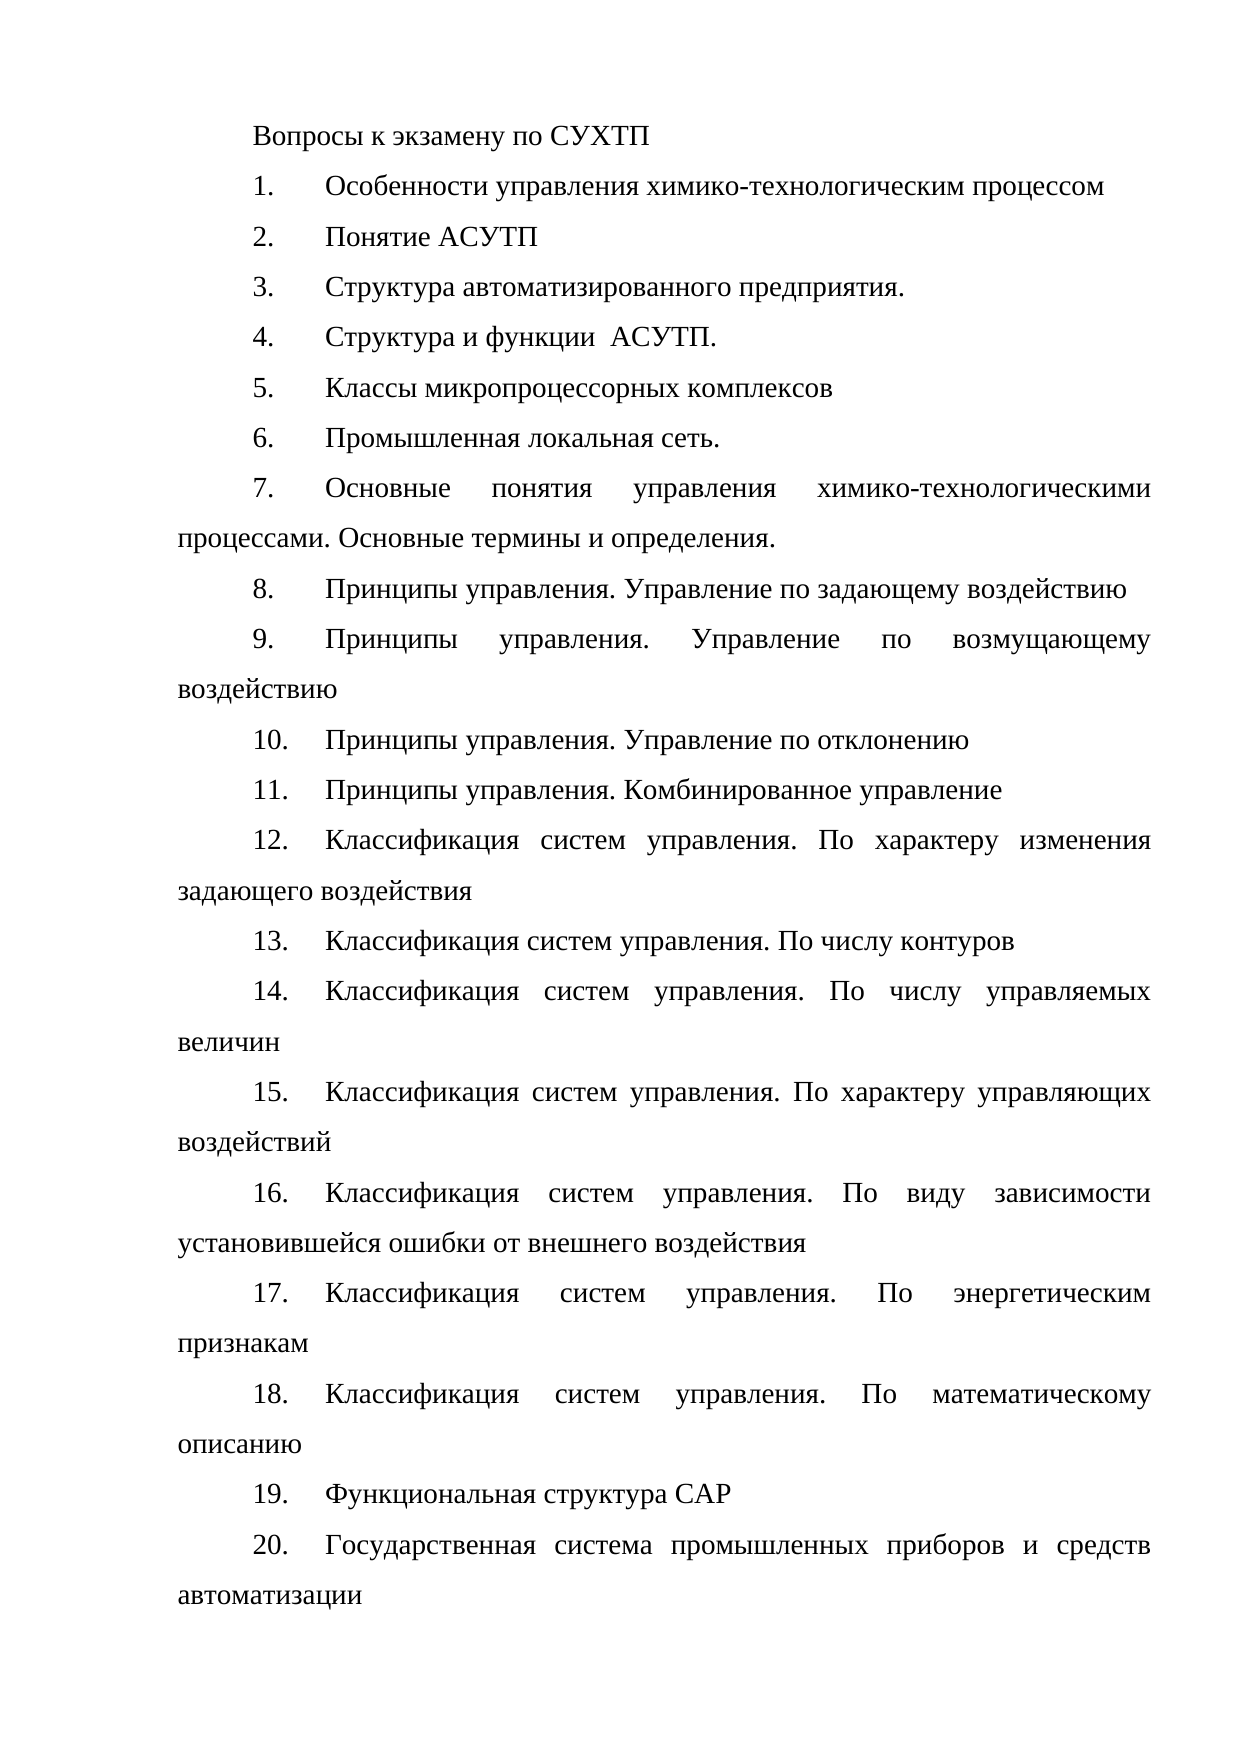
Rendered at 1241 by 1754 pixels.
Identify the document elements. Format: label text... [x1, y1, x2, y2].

text Вопросы к экзамену по СУХТП [252, 118, 1152, 152]
list Классификация систем управления. По числу управляемых величин [177, 973, 1152, 1057]
list Классификация систем управления. По характеру управляющих воздействий [177, 1074, 1152, 1158]
list Основные понятия управления химико-технологическими процессами. Основные термины и определения. [177, 470, 1152, 554]
list Особенности управления химико-технологическим процессом [177, 168, 1152, 202]
list Функциональная структура САР [177, 1477, 1152, 1510]
list Классификация систем управления. По математическому описанию [177, 1376, 1152, 1460]
list Понятие АСУТП [177, 219, 1152, 252]
list Государственная система промышленных приборов и средств автоматизации [177, 1527, 1152, 1611]
list Классы микропроцессорных комплексов [177, 370, 1152, 403]
list Классификация систем управления. По числу контуров [177, 923, 1152, 957]
list Классификация систем управления. По характеру изменения задающего воздействия [177, 822, 1152, 906]
list Принципы управления. Управление по отклонению [177, 722, 1152, 755]
list Промышленная локальная сеть. [177, 420, 1152, 453]
list Принципы управления. Комбинированное управление [177, 772, 1152, 806]
list Структура и функции АСУТП. [177, 319, 1152, 353]
list Принципы управления. Управление по возмущающему воздействию [177, 621, 1152, 705]
list Принципы управления. Управление по задающему воздействию [177, 571, 1152, 604]
list Структура автоматизированного предприятия. [177, 269, 1152, 303]
list Классификация систем управления. По энергетическим признакам [177, 1275, 1152, 1359]
list Классификация систем управления. По виду зависимости установившейся ошибки от внешнего воздействия [177, 1175, 1152, 1258]
